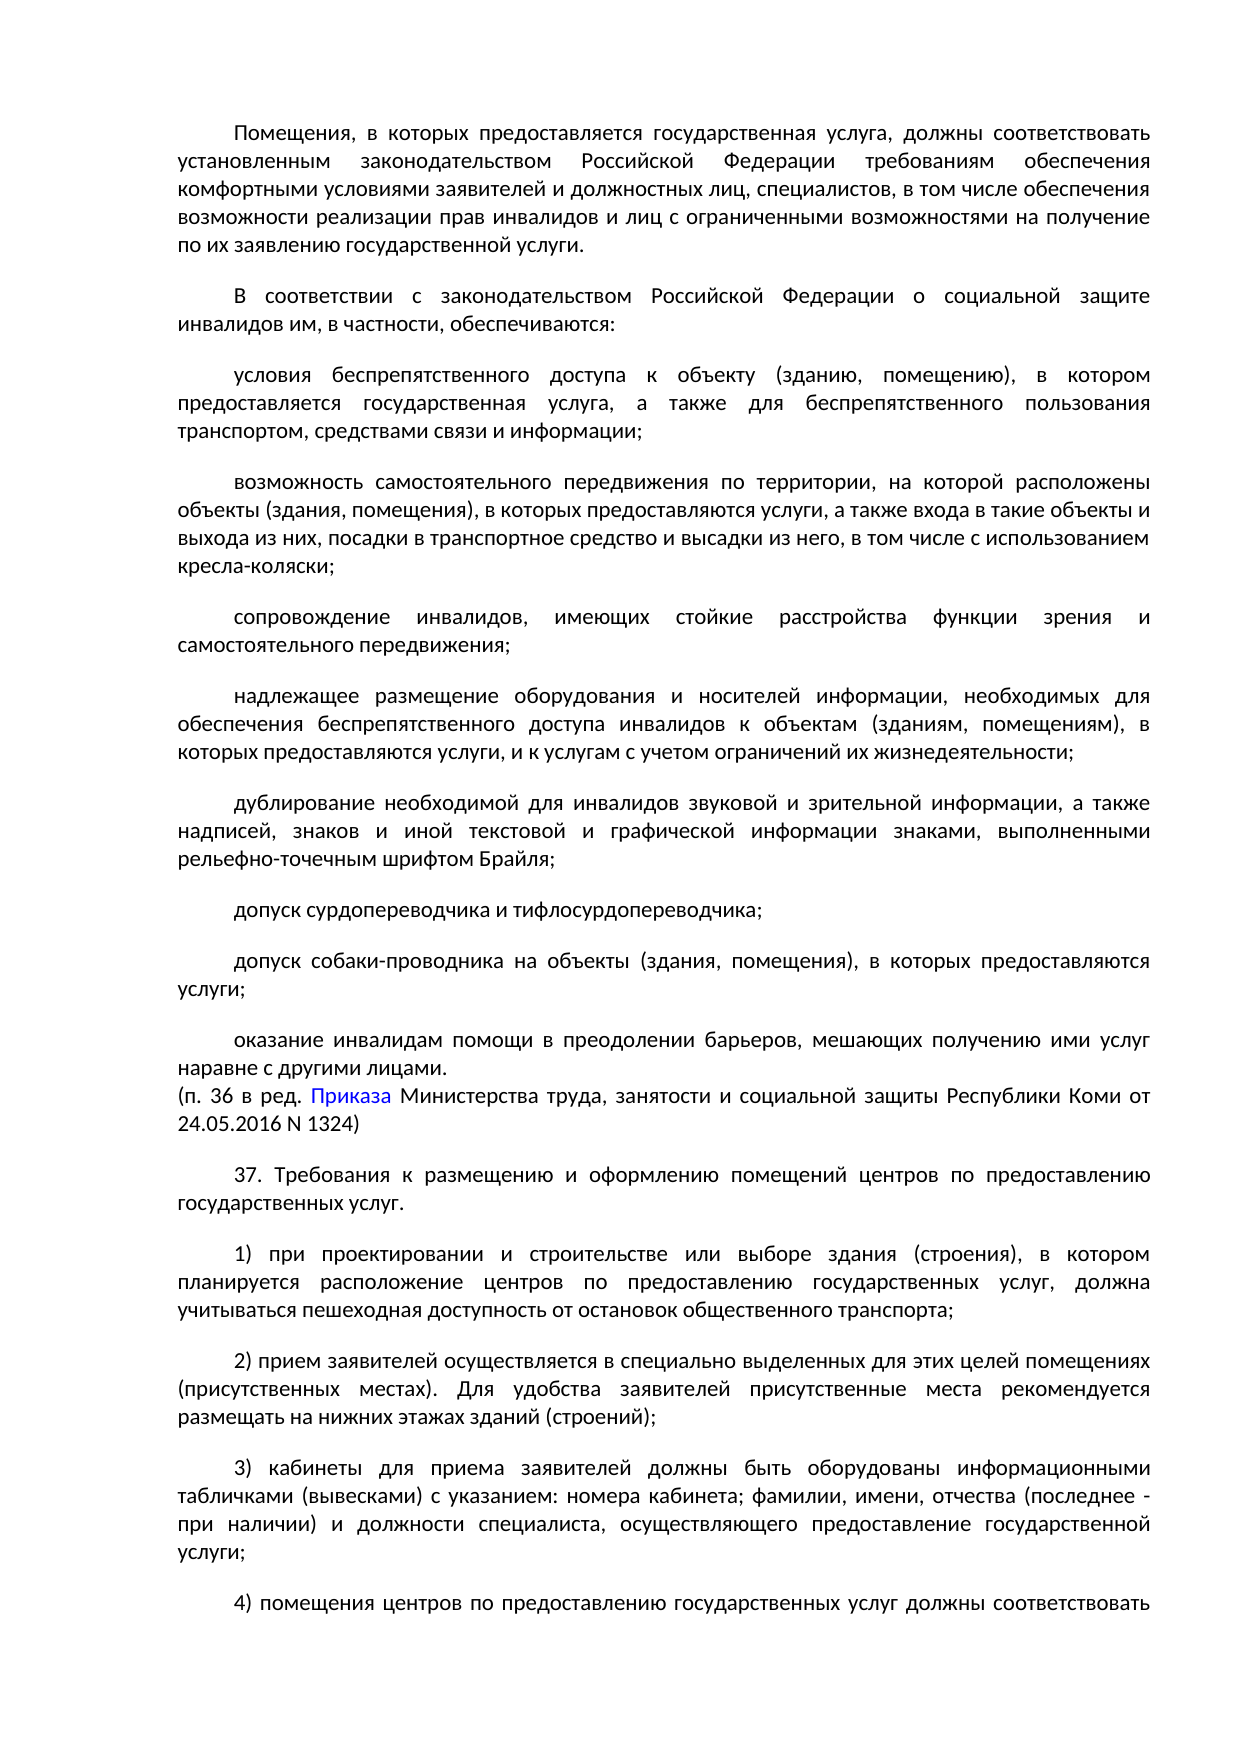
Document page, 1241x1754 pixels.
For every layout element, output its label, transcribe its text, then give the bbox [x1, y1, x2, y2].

text оказание инвалидам помощи в преодолении барьеров, мешающих получению ими услуг наравне с другими лицами. [177, 1025, 1152, 1081]
text возможность самостоятельного передвижения по территории, на которой расположены объекты (здания, помещения), в которых предоставляются услуги, а также входа в такие объекты и выхода из них, посадки в транспортное средство и высадки из него, в том числе с использованием кресла-коляски; [177, 467, 1152, 579]
text 37. Требования к размещению и оформлению помещений центров по предоставлению государственных услуг. [177, 1160, 1152, 1216]
text (п. 36 в ред. Приказа Министерства труда, занятости и социальной защиты Республики Коми от 24.05.2016 N 1324) [177, 1081, 1152, 1137]
text Помещения, в которых предоставляется государственная услуга, должны соответствовать установленным законодательством Российской Федерации требованиям обеспечения комфортными условиями заявителей и должностных лиц, специалистов, в том числе обеспечения возможности реализации прав инвалидов и лиц с ограниченными возможностями на получение по их заявлению государственной услуги. [177, 118, 1152, 258]
text надлежащее размещение оборудования и носителей информации, необходимых для обеспечения беспрепятственного доступа инвалидов к объектам (зданиям, помещениям), в которых предоставляются услуги, и к услугам с учетом ограничений их жизнедеятельности; [177, 681, 1152, 765]
text допуск сурдопереводчика и тифлосурдопереводчика; [177, 895, 1152, 923]
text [177, 1588, 1152, 1616]
text допуск собаки-проводника на объекты (здания, помещения), в которых предоставляются услуги; [177, 946, 1152, 1002]
text сопровождение инвалидов, имеющих стойкие расстройства функции зрения и самостоятельного передвижения; [177, 602, 1152, 658]
text В соответствии с законодательством Российской Федерации о социальной защите инвалидов им, в частности, обеспечиваются: [177, 281, 1152, 337]
text условия беспрепятственного доступа к объекту (зданию, помещению), в котором предоставляется государственная услуга, а также для беспрепятственного пользования транспортом, средствами связи и информации; [177, 360, 1152, 444]
text 3) кабинеты для приема заявителей должны быть оборудованы информационными табличками (вывесками) с указанием: номера кабинета; фамилии, имени, отчества (последнее - при наличии) и должности специалиста, осуществляющего предоставление государственной услуги; [177, 1453, 1152, 1565]
text дублирование необходимой для инвалидов звуковой и зрительной информации, а также надписей, знаков и иной текстовой и графической информации знаками, выполненными рельефно-точечным шрифтом Брайля; [177, 788, 1152, 872]
text 2) прием заявителей осуществляется в специально выделенных для этих целей помещениях (присутственных местах). Для удобства заявителей присутственные места рекомендуется размещать на нижних этажах зданий (строений); [177, 1346, 1152, 1430]
text 1) при проектировании и строительстве или выборе здания (строения), в котором планируется расположение центров по предоставлению государственных услуг, должна учитываться пешеходная доступность от остановок общественного транспорта; [177, 1239, 1152, 1323]
